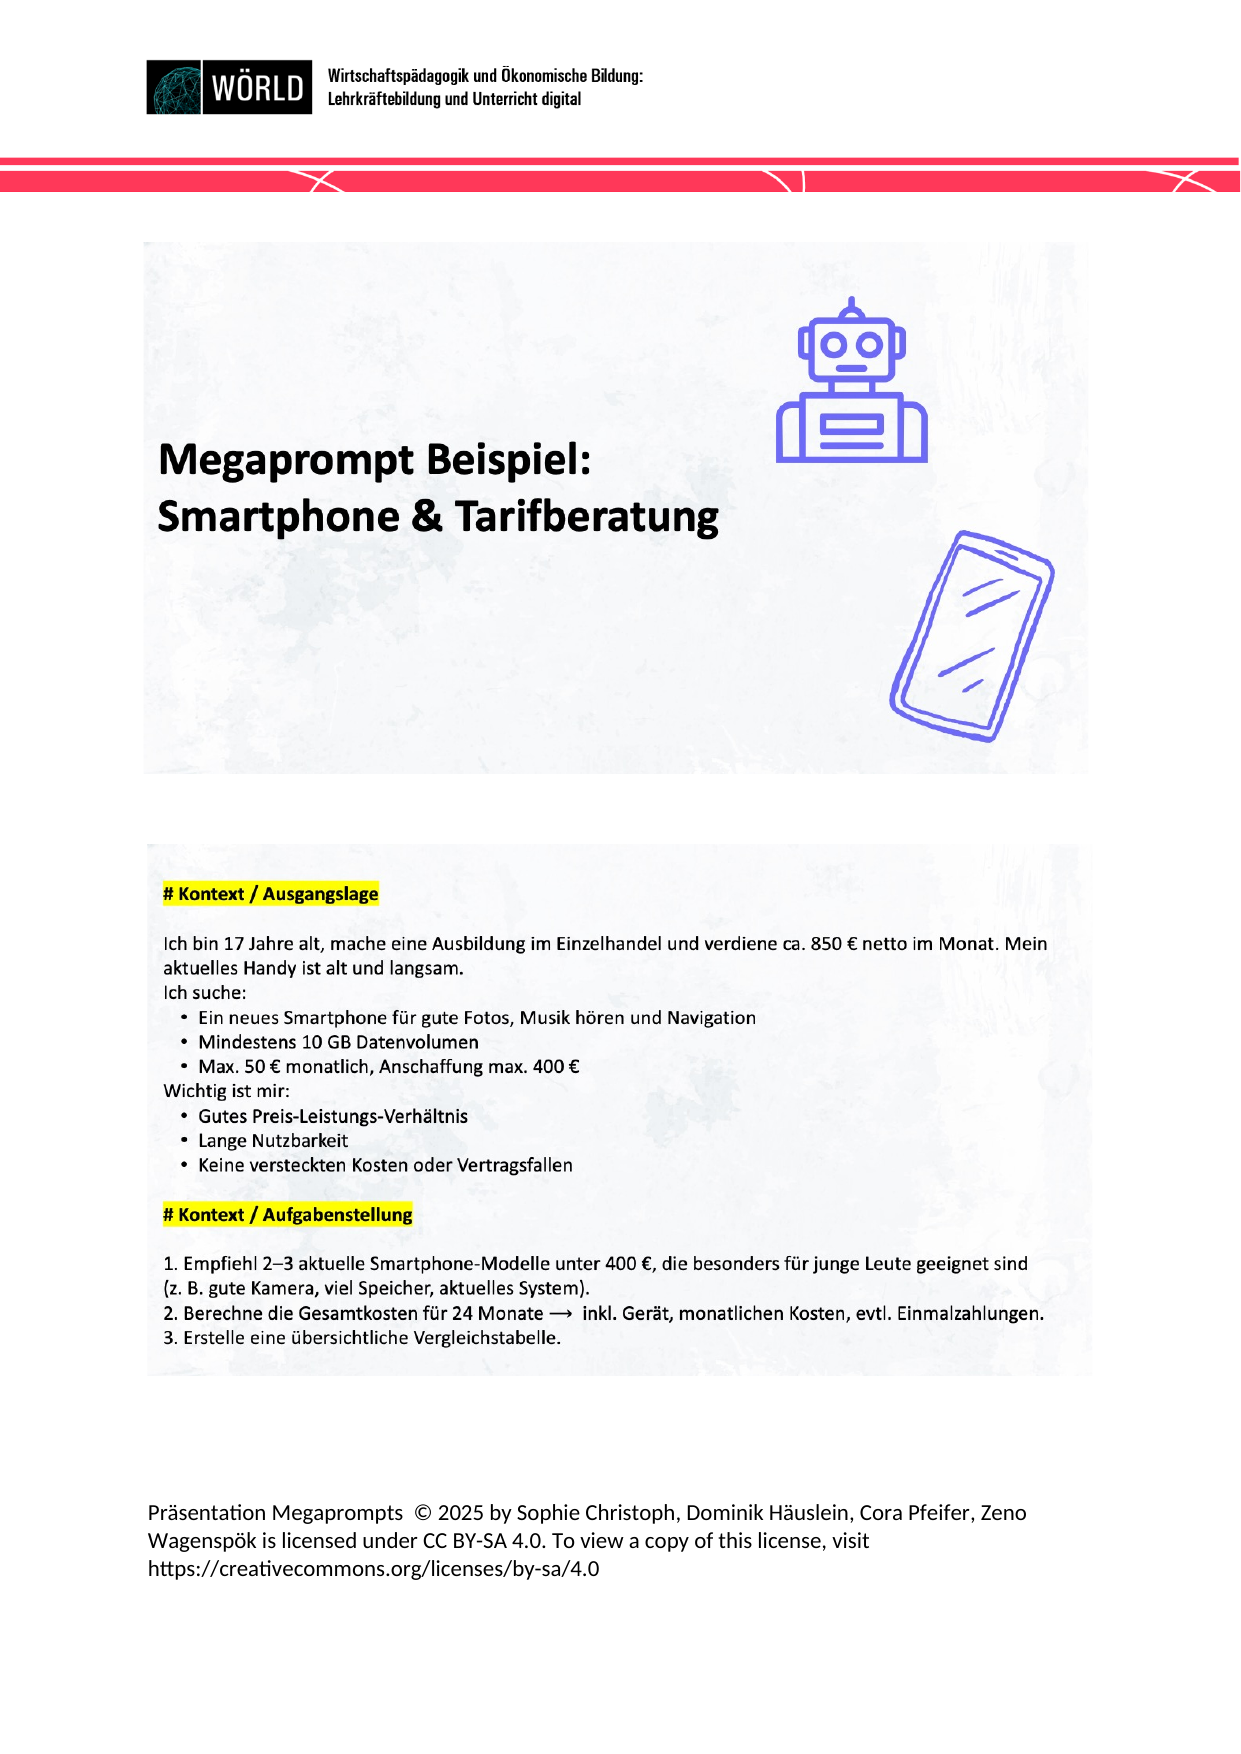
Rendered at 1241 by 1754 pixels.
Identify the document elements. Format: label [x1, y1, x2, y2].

picture [0, 166, 1241, 192]
picture [138, 55, 651, 118]
picture [143, 242, 1089, 774]
picture [147, 844, 1093, 1376]
